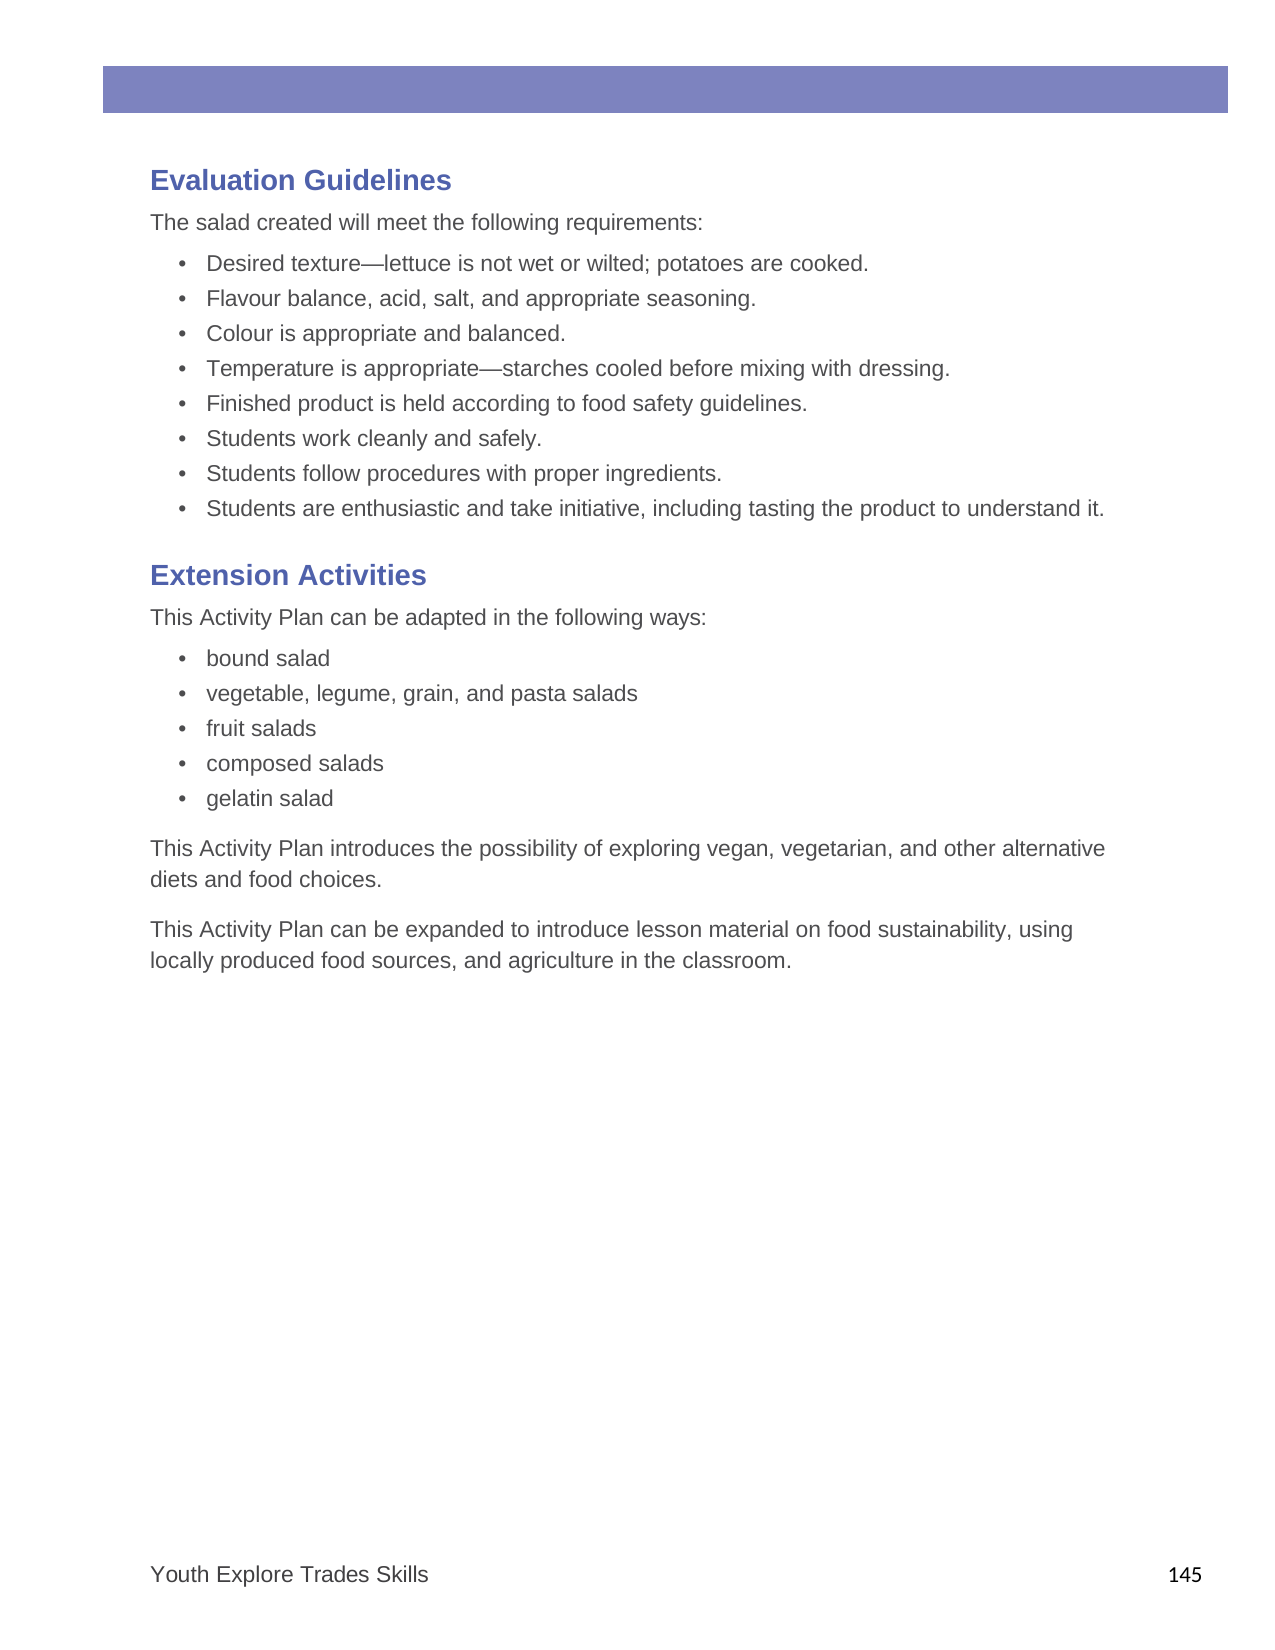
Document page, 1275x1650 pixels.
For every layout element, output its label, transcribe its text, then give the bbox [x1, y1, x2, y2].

list Finished product is held according to food safety guidelines. [178, 389, 1239, 416]
list bound salad [178, 644, 1239, 671]
list Colour is appropriate and balanced. [178, 319, 1239, 346]
list fruit salads [178, 714, 1239, 741]
list Students follow procedures with proper ingredients. [178, 459, 1239, 486]
list Desired texture—lettuce is not wet or wilted; potatoes are cooked. [178, 249, 1239, 276]
subtitle Evaluation Guidelines [150, 162, 1239, 196]
text This Activity Plan can be expanded to introduce lesson material on food sustainability, using locally produced food sources, and agriculture in the classroom. [150, 916, 1123, 973]
text This Activity Plan introduces the possibility of exploring vegan, vegetarian, and other alternative diets and food choices. [150, 834, 1123, 892]
list composed salads [178, 749, 1239, 776]
list Flavour balance, acid, salt, and appropriate seasoning. [178, 284, 1239, 311]
list vegetable, legume, grain, and pasta salads [178, 679, 1239, 706]
list gelatin salad [178, 784, 1239, 811]
text This Activity Plan can be adapted in the following ways: [150, 604, 1239, 630]
subtitle Extension Activities [150, 557, 1239, 591]
list Temperature is appropriate—starches cooled before mixing with dressing. [178, 354, 1239, 381]
text The salad created will meet the following requirements: [150, 209, 1239, 235]
list Students are enthusiastic and take initiative, including tasting the product to understand it. [178, 494, 1239, 521]
list Students work cleanly and safely. [178, 424, 1239, 451]
